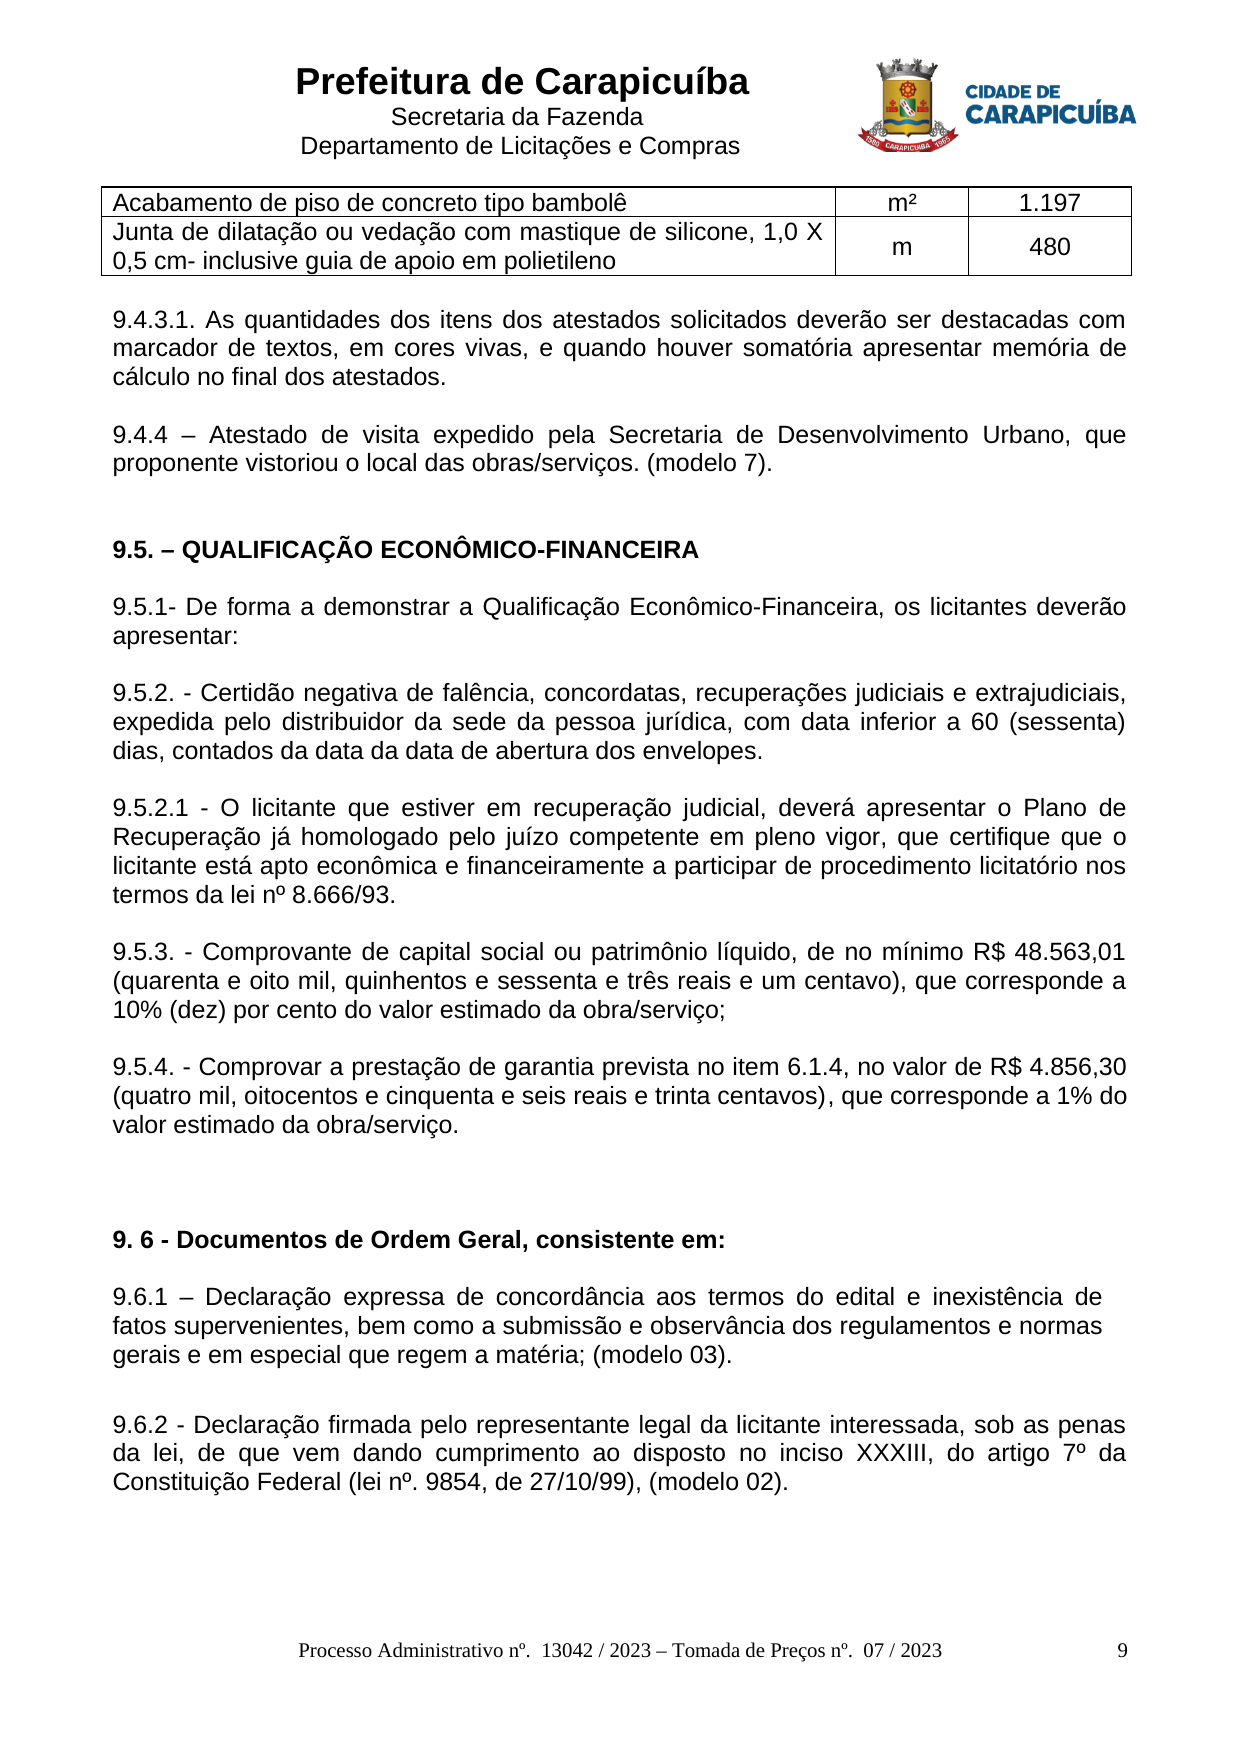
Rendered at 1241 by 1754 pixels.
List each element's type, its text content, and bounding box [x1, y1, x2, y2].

text 9.4.3.1. As quantidades dos itens dos atestados solicitados deverão ser destacadas com marcador de textos, em cores vivas, e quando houver somatória apresentar memória de cálculo no final dos atestados. [112, 304, 1128, 391]
table_cell Acabamento de piso de concreto tipo bambolê [102, 188, 835, 216]
text 9.5.2.1 - O licitante que estiver em recuperação judicial, deverá apresentar o Plano de Recuperação já homologado pelo juízo competente em pleno vigor, que certifique que o licitante está apto econômica e financeiramente a participar de procedimento licitatório nos termos da lei nº 8.666/93. [112, 793, 1128, 908]
text 9.5.2. - Certidão negativa de falência, concordatas, recuperações judiciais e extrajudiciais, expedida pelo distribuidor da sede da pessoa jurídica, com data inferior a 60 (sessenta) dias, contados da data da data de abertura dos envelopes. [112, 678, 1128, 764]
text 9.6.1 – Declaração expressa de concordância aos termos do edital e inexistência de fatos supervenientes, bem como a submissão e observância dos regulamentos e normas gerais e em especial que regem a matéria; (modelo 03). [112, 1282, 1104, 1368]
picture [857, 57, 1139, 152]
table_cell m² [836, 188, 968, 216]
text 9.5.1- De forma a demonstrar a Qualificação Econômico-Financeira, os licitantes deverão apresentar: [112, 592, 1128, 649]
text 9.5.3. - Comprovante de capital social ou patrimônio líquido, de no mínimo R$ 48.563,01 (quarenta e oito mil, quinhentos e sessenta e três reais e um centavo), que corresponde a 10% (dez) por cento do valor estimado da obra/serviço; [112, 937, 1128, 1023]
text 9.5. – QUALIFICAÇÃO ECONÔMICO-FINANCEIRA [112, 534, 1128, 563]
table_cell m [836, 217, 968, 275]
text 9. 6 - Documentos de Ordem Geral, consistente em: [112, 1224, 1128, 1253]
table_cell Junta de dilatação ou vedação com mastique de silicone, 1,0 X 0,5 cm- inclusive guia de apoio em polietileno [102, 217, 835, 275]
table_cell 480 [969, 217, 1131, 275]
table_cell 1.197 [969, 188, 1131, 216]
text 9.5.4. - Comprovar a prestação de garantia prevista no item 6.1.4, no valor de R$ 4.856,30 (quatro mil, oitocentos e cinquenta e seis reais e trinta centavos), que corresponde a 1% do valor estimado da obra/serviço. [112, 1052, 1128, 1138]
text 9.4.4 – Atestado de visita expedido pela Secretaria de Desenvolvimento Urbano, que proponente vistoriou o local das obras/serviços. (modelo 7). [112, 419, 1128, 477]
text 9.6.2 - Declaração firmada pelo representante legal da licitante interessada, sob as penas da lei, de que vem dando cumprimento ao disposto no inciso XXXIII, do artigo 7º da Constituição Federal (lei nº. 9854, de 27/10/99), (modelo 02). [112, 1409, 1128, 1496]
